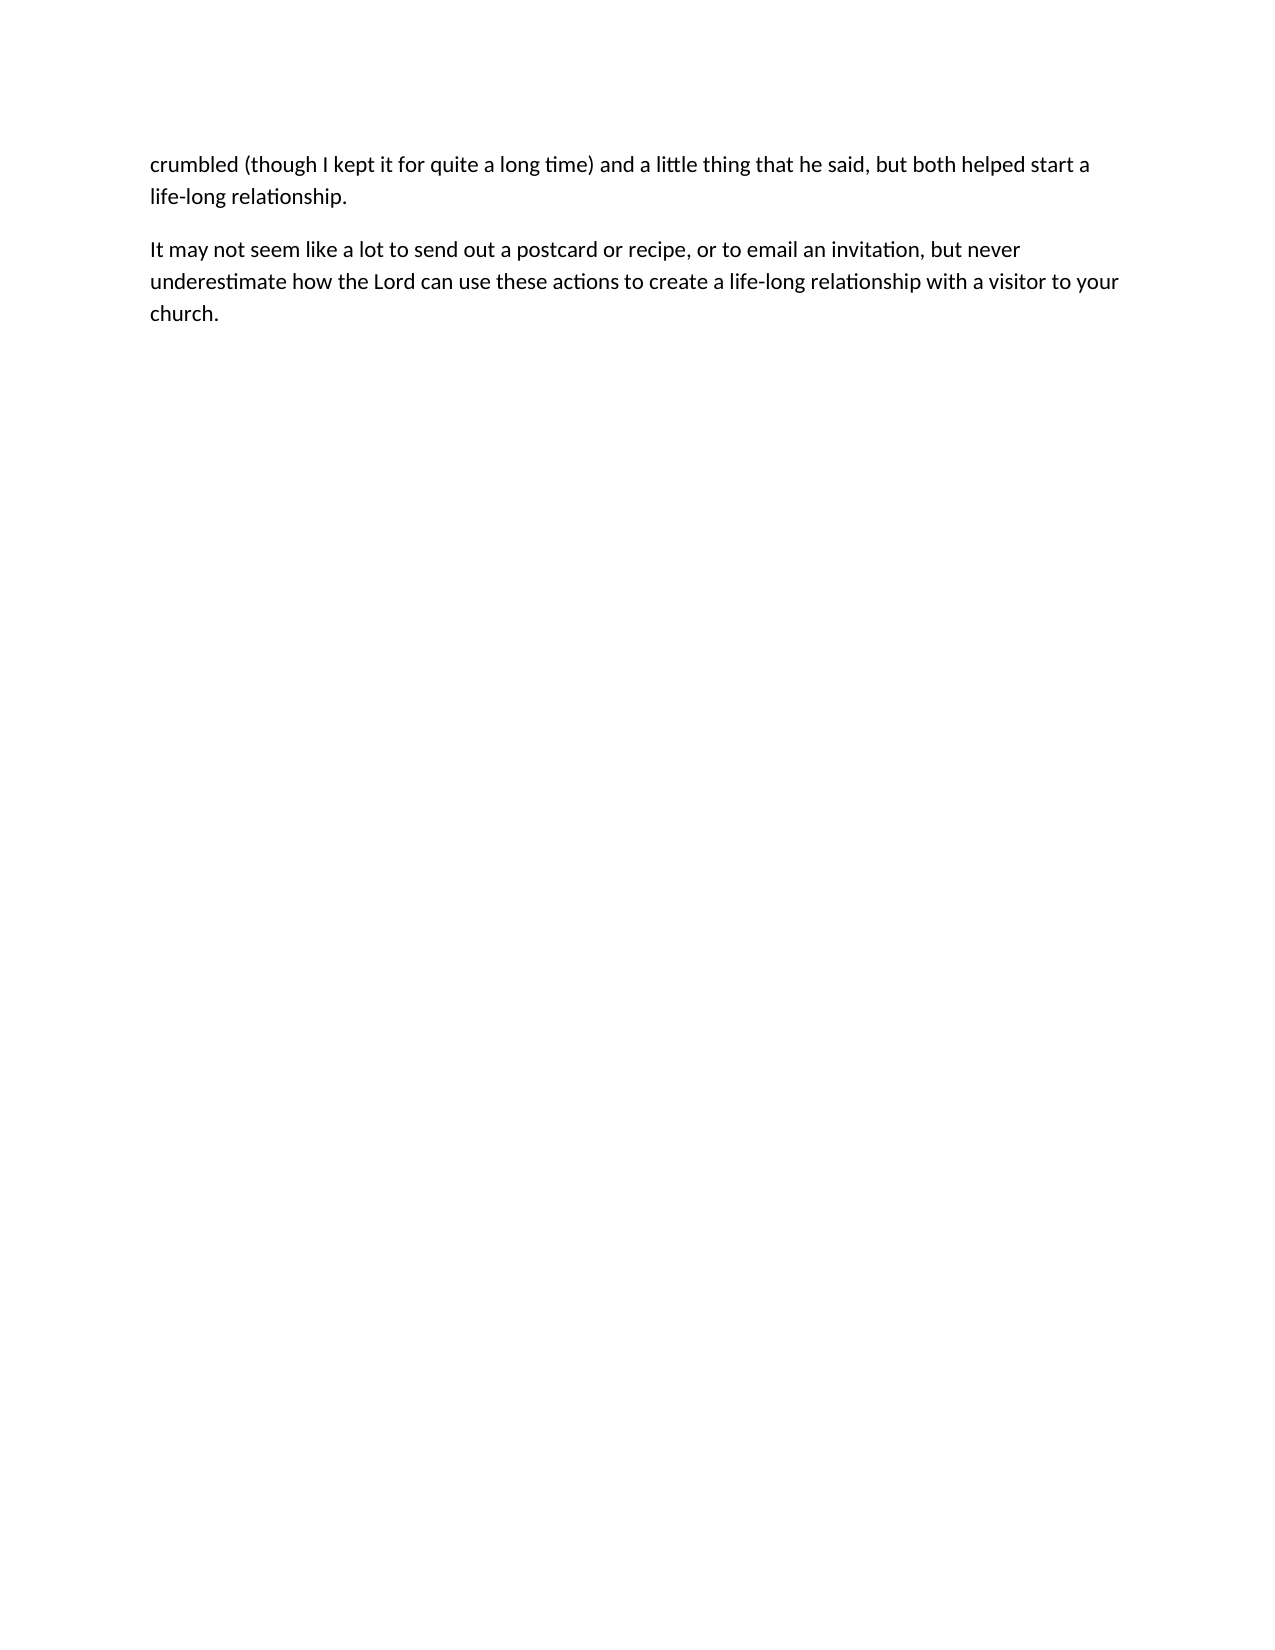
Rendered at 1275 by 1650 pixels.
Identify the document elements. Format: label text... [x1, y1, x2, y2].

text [150, 150, 1125, 210]
text It may not seem like a lot to send out a postcard or recipe, or to email an invitation, but never underestimate how the Lord can use these actions to create a life-long relationship with a visitor to your church. [150, 235, 1125, 328]
